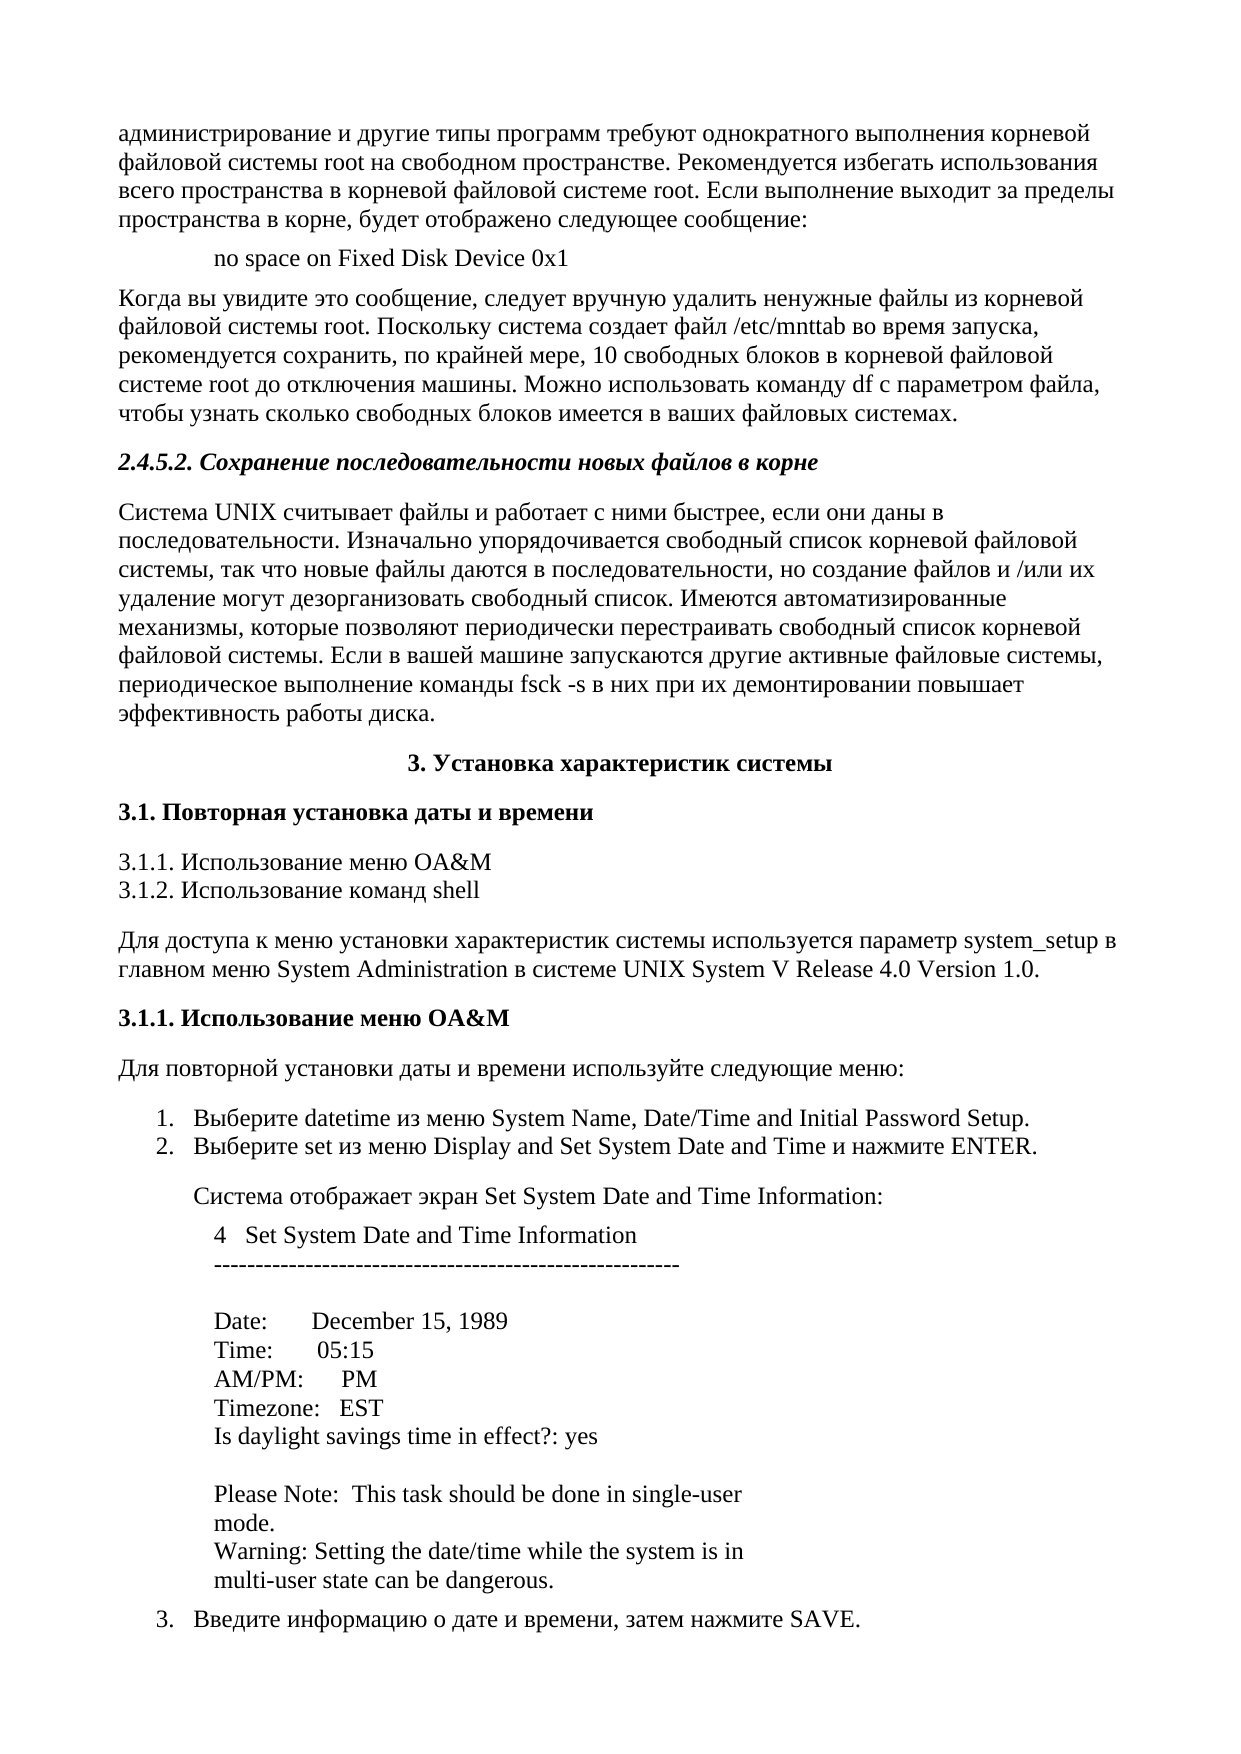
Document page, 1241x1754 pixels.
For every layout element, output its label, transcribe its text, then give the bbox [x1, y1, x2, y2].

list Выберите set из меню Display and Set System Date and Time и нажмите ENTER. [156, 1131, 1122, 1160]
text 3.1.1. Использование меню OA&M 3.1.2. Использование команд shell [118, 847, 1122, 904]
text multi-user state can be dangerous. [193, 1565, 1122, 1594]
subtitle 3.1.1. Использование меню OA&M [118, 1003, 1122, 1032]
text Система UNIX считывает файлы и работает с ними быстрее, если они даны в последовательности. Изначально упорядочивается свободный список корневой файловой системы, так что новые файлы даются в последовательности, но создание файлов и /или их удаление могут дезорганизовать свободный список. Имеются автоматизированные механизмы, которые позволяют периодически перестраивать свободный список корневой файловой системы. Если в вашей машине запускаются другие активные файловые системы, периодическое выполнение команды fsck -s в них при их демонтировании повышает эффективность работы диска. [118, 497, 1122, 727]
text Когда вы увидите это сообщение, следует вручную удалить ненужные файлы из корневой файловой системы root. Поскольку система создает файл /etc/mnttab во время запуска, рекомендуется сохранить, по крайней мере, 10 свободных блоков в корневой файловой системе root до отключения машины. Можно использовать команду df с параметром файла, чтобы узнать сколько свободных блоков имеется в ваших файловых системах. [118, 283, 1122, 426]
text Is daylight savings time in effect?: yes [193, 1421, 1122, 1450]
subtitle 3.1. Повторная установка даты и времени [118, 797, 1122, 826]
text Для повторной установки даты и времени используйте следующие меню: [118, 1053, 1122, 1082]
text Timezone: EST [193, 1393, 1122, 1421]
text AM/PM: PM [193, 1364, 1122, 1393]
text Для доступа к меню установки характеристик системы используется параметр system_setup в главном меню System Administration в системе UNIX System V Release 4.0 Version 1.0. [118, 925, 1122, 983]
text 4 Set System Date and Time Information [193, 1220, 1122, 1249]
text -------------------------------------------------------- [193, 1249, 1122, 1278]
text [118, 118, 1122, 233]
subtitle 3. Установка характеристик системы [118, 748, 1122, 776]
text no space on Fixed Disk Device 0x1 [118, 243, 1122, 272]
list Введите информацию о дате и времени, затем нажмите SAVE. [156, 1604, 1122, 1633]
text Date: December 15, 1989 [193, 1306, 1122, 1335]
list Выберите datetime из меню System Name, Date/Time and Initial Password Setup. [156, 1103, 1122, 1131]
text Система отображает экран Set System Date and Time Information: [193, 1181, 1122, 1210]
text Time: 05:15 [193, 1335, 1122, 1364]
text mode. [193, 1508, 1122, 1536]
subtitle 2.4.5.2. Сохранение последовательности новых файлов в корне [118, 447, 1122, 476]
text Please Note: This task should be done in single-user [193, 1479, 1122, 1508]
text Warning: Setting the date/time while the system is in [193, 1536, 1122, 1565]
